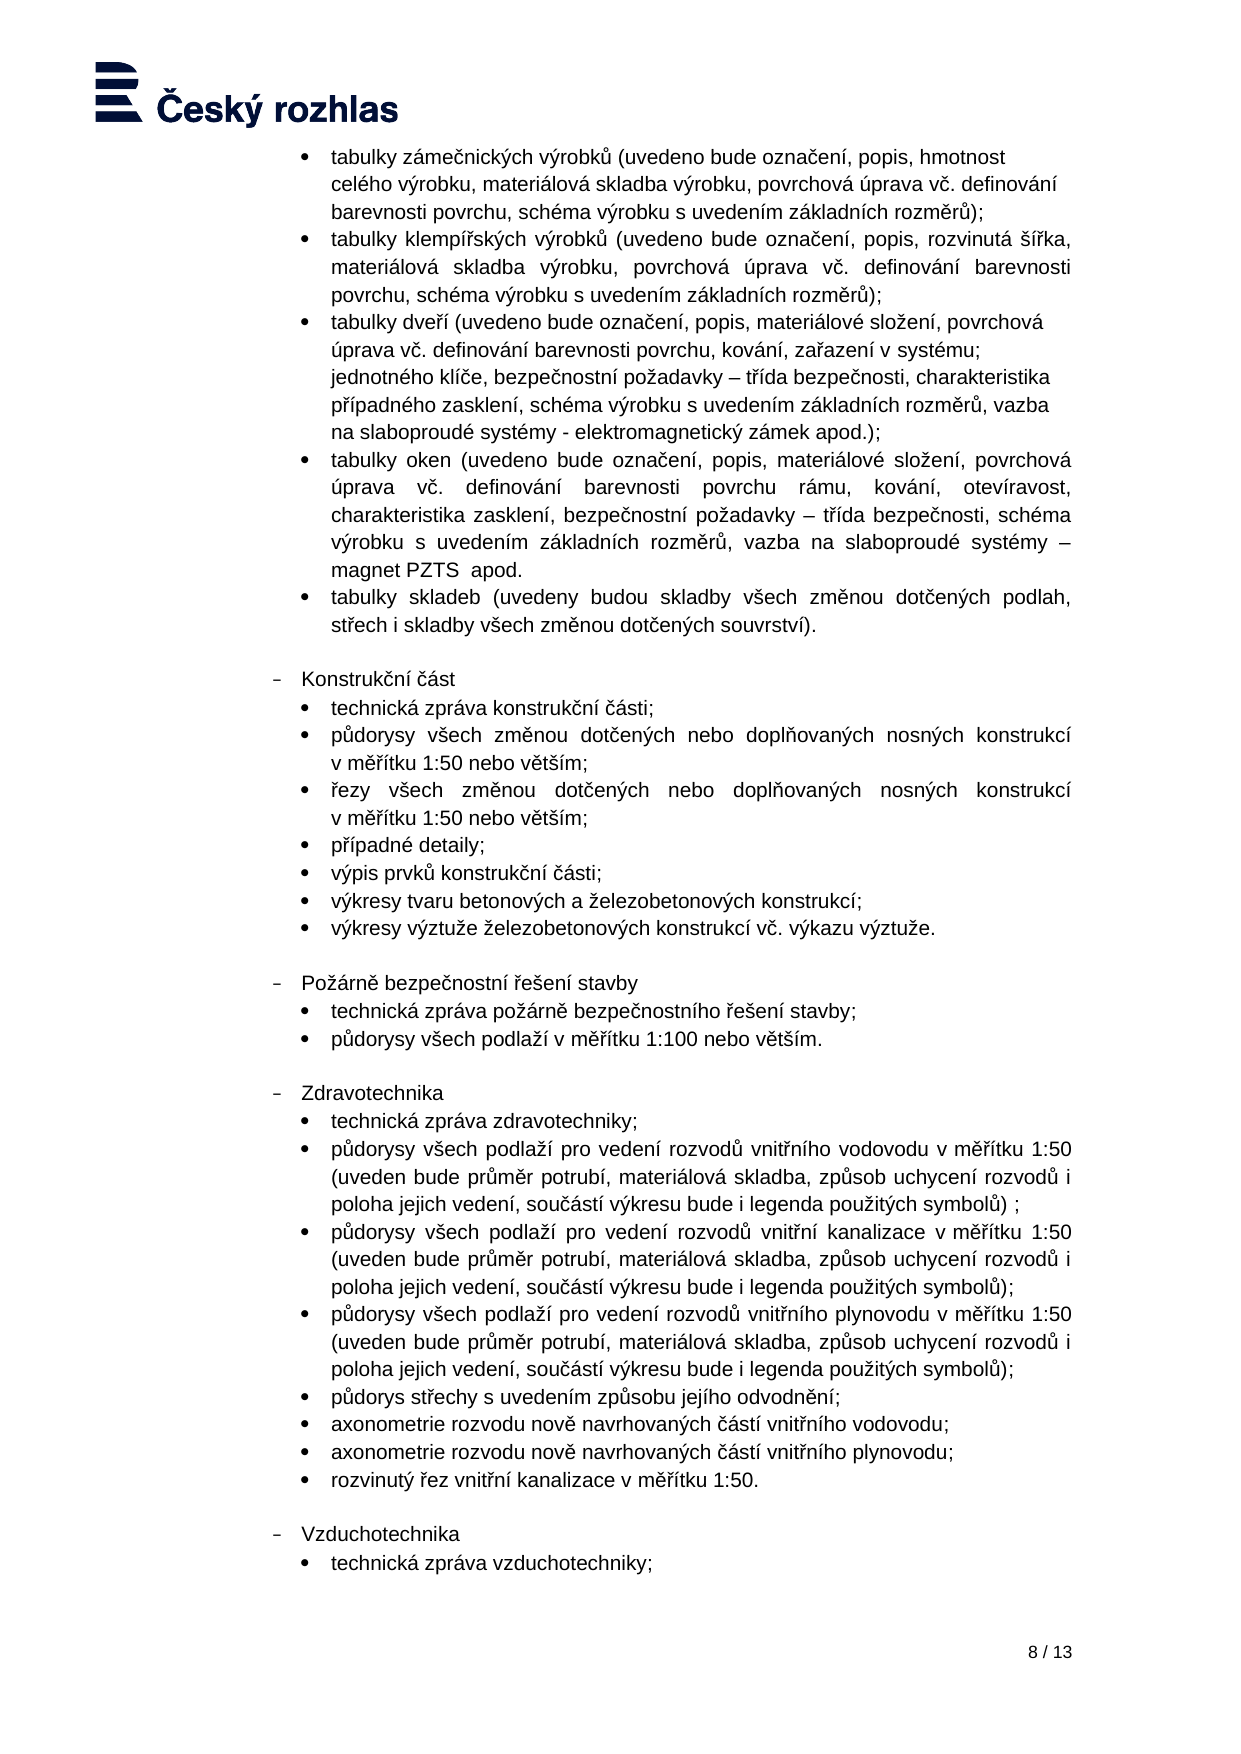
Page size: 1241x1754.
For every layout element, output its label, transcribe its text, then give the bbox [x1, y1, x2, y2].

list tabulky oken (uvedeno bude označení, popis, materiálové složení, povrchová úprava vč. definování barevnosti povrchu rámu, kování, otevíravost, charakteristika zasklení, bezpečnostní požadavky – třída bezpečnosti, schéma výrobku s uvedením základních rozměrů, vazba na slaboproudé systémy – magnet PZTS apod. [301, 447, 1072, 582]
list Zdravotechnika [272, 1080, 1072, 1106]
list výpis prvků konstrukční části; [301, 861, 1072, 885]
list tabulky klempířských výrobků (uvedeno bude označení, popis, rozvinutá šířka, materiálová skladba výrobku, povrchová úprava vč. definování barevnosti povrchu, schéma výrobku s uvedením základních rozměrů); [301, 227, 1072, 306]
list výkresy výztuže železobetonových konstrukcí vč. výkazu výztuže. [301, 916, 1072, 940]
list technická zpráva požárně bezpečnostního řešení stavby; [301, 999, 1072, 1023]
list půdorysy všech podlaží pro vedení rozvodů vnitřního plynovodu v měřítku 1:50 (uveden bude průměr potrubí, materiálová skladba, způsob uchycení rozvodů i poloha jejich vedení, součástí výkresu bude i legenda použitých symbolů); [301, 1302, 1072, 1381]
list technická zpráva vzduchotechniky; [301, 1550, 1072, 1574]
list tabulky skladeb (uvedeny budou skladby všech změnou dotčených podlah, střech i skladby všech změnou dotčených souvrství). [301, 585, 1072, 637]
list řezy všech změnou dotčených nebo doplňovaných nosných konstrukcí v měřítku 1:50 nebo větším; [301, 778, 1072, 830]
list axonometrie rozvodu nově navrhovaných částí vnitřního plynovodu; [301, 1440, 1072, 1464]
list axonometrie rozvodu nově navrhovaných částí vnitřního vodovodu; [301, 1412, 1072, 1436]
list technická zpráva zdravotechniky; [301, 1109, 1072, 1133]
list Vzduchotechnika [272, 1521, 1072, 1547]
list Konstrukční část [272, 666, 1072, 692]
list rozvinutý řez vnitřní kanalizace v měřítku 1:50. [301, 1467, 1072, 1492]
picture [95, 62, 398, 128]
list půdorysy všech změnou dotčených nebo doplňovaných nosných konstrukcí v měřítku 1:50 nebo větším; [301, 723, 1072, 774]
list technická zpráva konstrukční části; [301, 695, 1072, 719]
list tabulky zámečnických výrobků (uvedeno bude označení, popis, hmotnost celého výrobku, materiálová skladba výrobku, povrchová úprava vč. definování barevnosti povrchu, schéma výrobku s uvedením základních rozměrů); [301, 145, 1072, 224]
list půdorysy všech podlaží v měřítku 1:100 nebo větším. [301, 1026, 1072, 1051]
list případné detaily; [301, 833, 1072, 857]
list půdorysy všech podlaží pro vedení rozvodů vnitřního vodovodu v měřítku 1:50 (uveden bude průměr potrubí, materiálová skladba, způsob uchycení rozvodů i poloha jejich vedení, součástí výkresu bude i legenda použitých symbolů) ; [301, 1137, 1072, 1216]
list půdorys střechy s uvedením způsobu jejího odvodnění; [301, 1385, 1072, 1409]
list Požárně bezpečnostní řešení stavby [272, 970, 1072, 995]
list tabulky dveří (uvedeno bude označení, popis, materiálové složení, povrchová úprava vč. definování barevnosti povrchu, kování, zařazení v systému; jednotného klíče, bezpečnostní požadavky – třída bezpečnosti, charakteristika případného zasklení, schéma výrobku s uvedením základních rozměrů, vazba na slaboproudé systémy - elektromagnetický zámek apod.); [301, 310, 1072, 444]
list výkresy tvaru betonových a železobetonových konstrukcí; [301, 888, 1072, 912]
list půdorysy všech podlaží pro vedení rozvodů vnitřní kanalizace v měřítku 1:50 (uveden bude průměr potrubí, materiálová skladba, způsob uchycení rozvodů i poloha jejich vedení, součástí výkresu bude i legenda použitých symbolů); [301, 1219, 1072, 1298]
